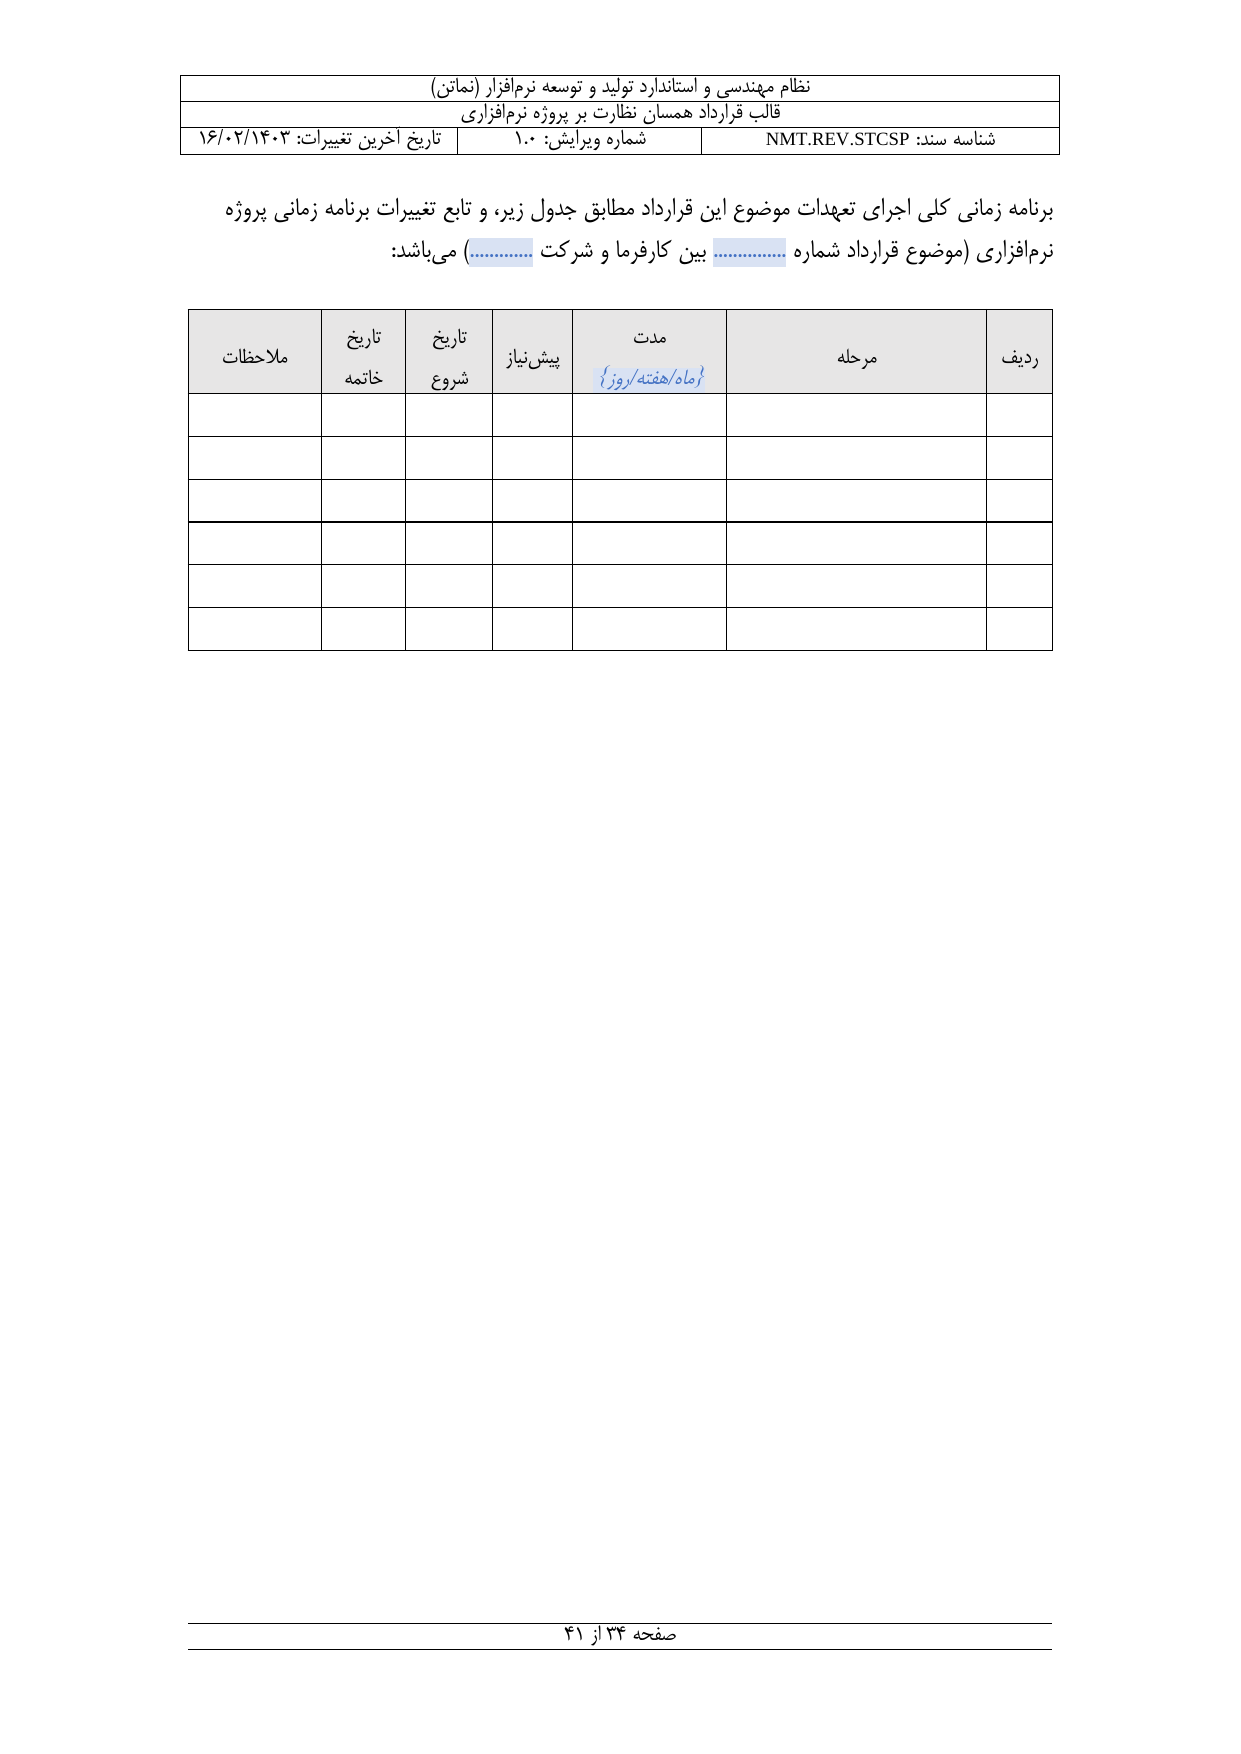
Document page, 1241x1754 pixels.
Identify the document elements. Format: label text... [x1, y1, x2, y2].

table_cell [987, 480, 1052, 521]
table_cell [406, 565, 492, 607]
table_header پیش‌نیاز [493, 310, 572, 393]
table_cell [573, 608, 726, 649]
table_cell [573, 437, 726, 479]
table_header ملاحظات [189, 310, 321, 393]
table_cell [727, 437, 986, 479]
table_cell [406, 394, 492, 436]
table_cell [493, 394, 572, 436]
table_cell [189, 394, 321, 436]
table_cell [727, 523, 986, 564]
table_cell [493, 437, 572, 479]
table_cell [406, 608, 492, 649]
table_cell [493, 523, 572, 564]
table_header تاریخ خاتمه [322, 310, 405, 393]
table_cell [573, 480, 726, 521]
table_cell [322, 608, 405, 649]
table_cell [322, 394, 405, 436]
table_cell [406, 480, 492, 521]
table_header مرحله [727, 310, 986, 393]
table_cell [322, 523, 405, 564]
table_cell [189, 480, 321, 521]
table_cell [406, 523, 492, 564]
table_cell [987, 437, 1052, 479]
table_cell [727, 480, 986, 521]
table_cell [493, 480, 572, 521]
table_cell [189, 437, 321, 479]
table_cell [573, 394, 726, 436]
table_cell [493, 608, 572, 649]
table_cell [322, 437, 405, 479]
table_cell [573, 565, 726, 607]
table_cell [189, 608, 321, 649]
table_cell [727, 608, 986, 649]
text برنامه زمانی کلی اجرای تعهدات موضوع این قرارداد مطابق جدول زیر، و تابع تغییرات برنامه زمانی پروژه نرم‌افزاری (موضوع قرارداد شماره ............... بین کارفرما و شرکت .............) می‌باشد: [187, 184, 1053, 267]
table_header تاریخ شروع [406, 310, 492, 393]
table_cell [493, 565, 572, 607]
table_cell [322, 480, 405, 521]
table_cell [406, 437, 492, 479]
table_cell [987, 565, 1052, 607]
table_cell [727, 565, 986, 607]
table_cell [573, 523, 726, 564]
table_cell [189, 523, 321, 564]
table_cell [727, 394, 986, 436]
table_header مدت {ماه/هفته/روز} [573, 310, 726, 393]
table_cell [322, 565, 405, 607]
table_header ردیف [987, 310, 1052, 393]
table_cell [987, 608, 1052, 649]
table_cell [987, 394, 1052, 436]
table_cell [189, 565, 321, 607]
table_cell [987, 523, 1052, 564]
